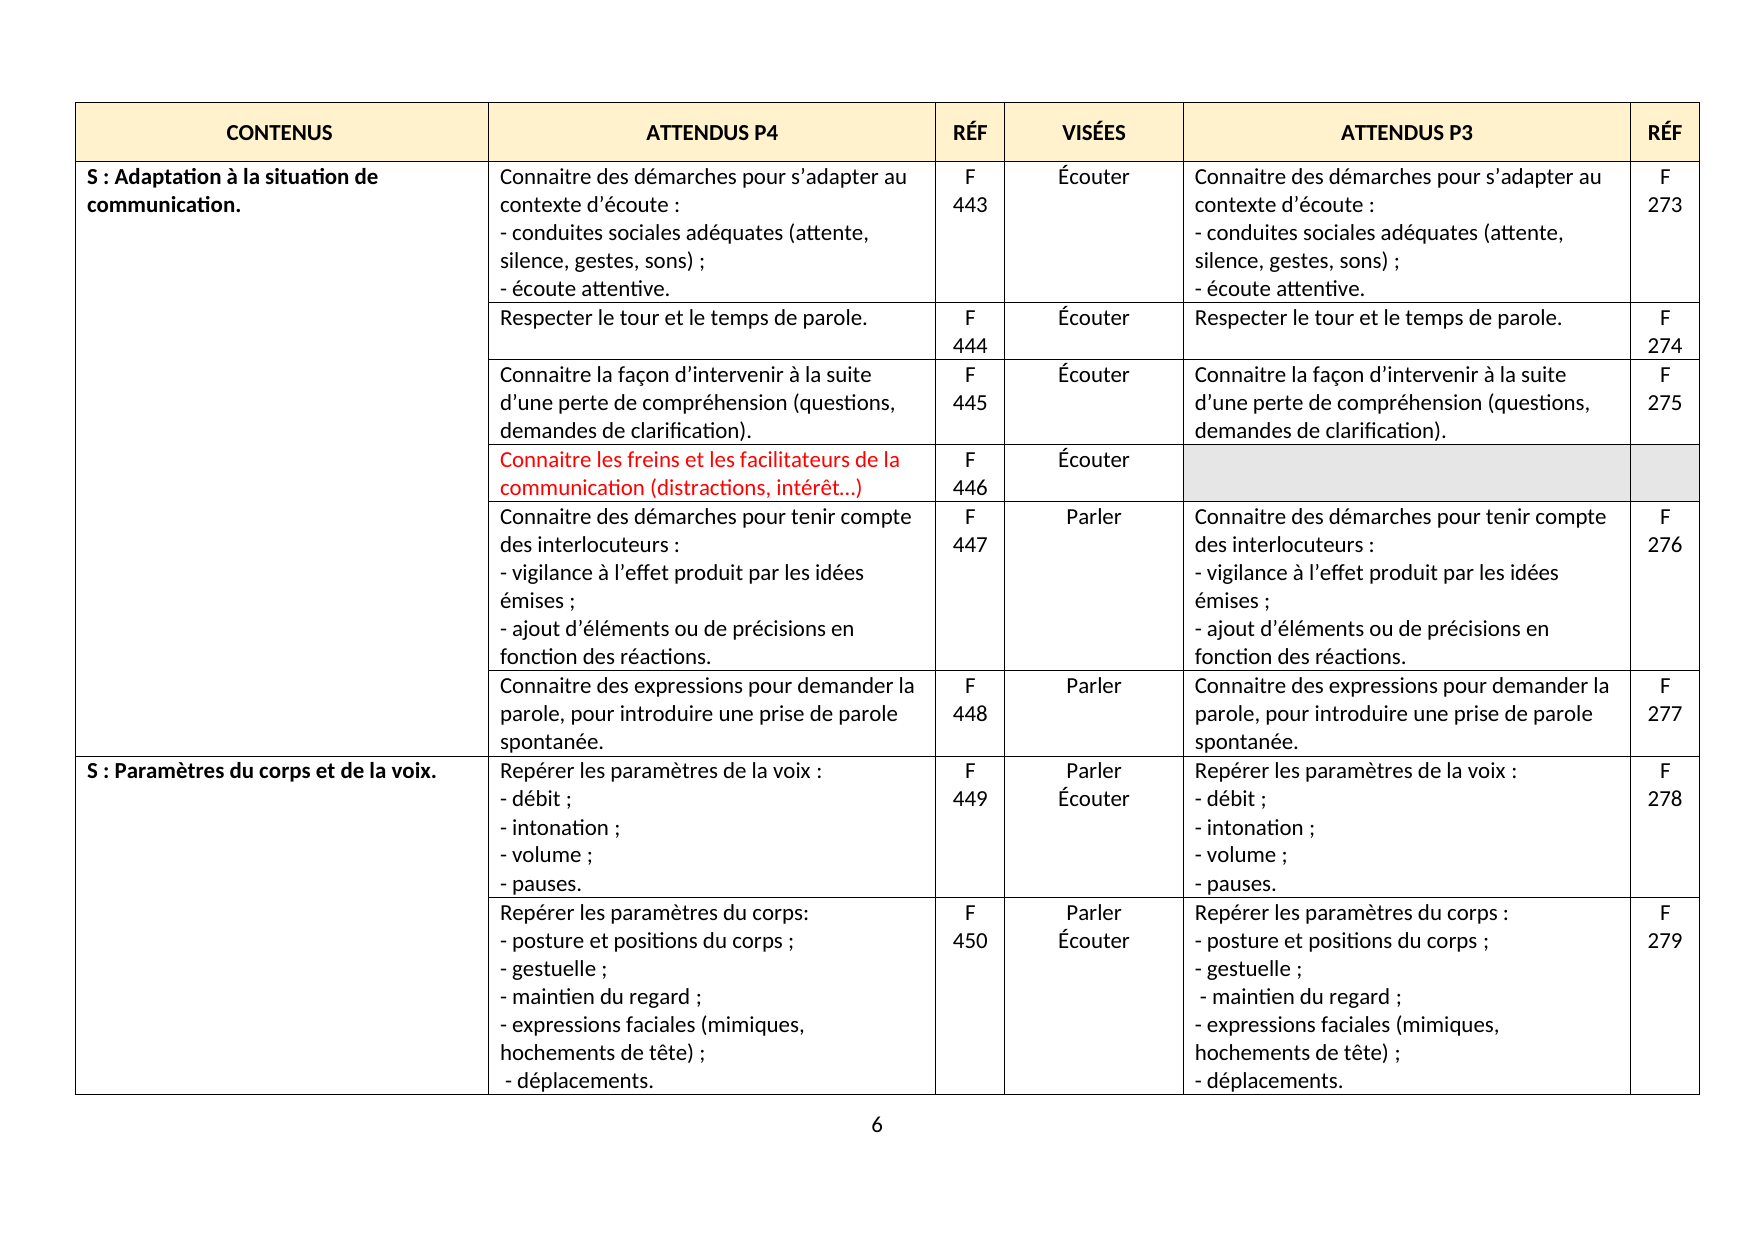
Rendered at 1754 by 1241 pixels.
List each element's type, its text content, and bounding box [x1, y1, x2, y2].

table_cell F 278 [1631, 757, 1699, 897]
table_cell Connaitre des démarches pour tenir compte des interlocuteurs : - vigilance à l’effet produit par les idées émises ; - ajout d’éléments ou de précisions en fonction des réactions. [1184, 502, 1630, 670]
table_cell F 273 [1631, 162, 1699, 302]
table_cell [1184, 445, 1630, 501]
table_cell Connaitre les freins et les facilitateurs de la communication (distractions, intérêt…) [489, 445, 935, 501]
table_header VISÉES [1005, 103, 1183, 161]
table_cell Connaitre la façon d’intervenir à la suite d’une perte de compréhension (questions, demandes de clarification). [489, 360, 935, 444]
table_cell Écouter [1005, 360, 1183, 444]
table_cell S : Paramètres du corps et de la voix. [76, 757, 488, 1094]
table_cell F 276 [1631, 502, 1699, 670]
table_header ATTENDUS P4 [489, 103, 935, 161]
table_cell Connaitre des expressions pour demander la parole, pour introduire une prise de parole spontanée. [1184, 671, 1630, 756]
table_cell Parler Écouter [1005, 898, 1183, 1094]
table_cell Connaitre des expressions pour demander la parole, pour introduire une prise de parole spontanée. [489, 671, 935, 756]
table_cell Connaitre des démarches pour s’adapter au contexte d’écoute : - conduites sociales adéquates (attente, silence, gestes, sons) ; - écoute attentive. [489, 162, 935, 302]
table_cell Écouter [1005, 445, 1183, 501]
table_cell F 447 [936, 502, 1004, 670]
table_cell Parler [1005, 502, 1183, 670]
table_cell [1631, 445, 1699, 501]
table_cell F 448 [936, 671, 1004, 756]
table_cell Connaitre des démarches pour tenir compte des interlocuteurs : - vigilance à l’effet produit par les idées émises ; - ajout d’éléments ou de précisions en fonction des réactions. [489, 502, 935, 670]
table_cell F 450 [936, 898, 1004, 1094]
table_cell F 274 [1631, 303, 1699, 359]
table_cell Connaitre des démarches pour s’adapter au contexte d’écoute : - conduites sociales adéquates (attente, silence, gestes, sons) ; - écoute attentive. [1184, 162, 1630, 302]
table_cell Écouter [1005, 162, 1183, 302]
table_cell Respecter le tour et le temps de parole. [489, 303, 935, 359]
table_cell Repérer les paramètres de la voix : - débit ; - intonation ; - volume ; - pauses. [1184, 757, 1630, 897]
table_cell Parler Écouter [1005, 757, 1183, 897]
table_cell Parler [1005, 671, 1183, 756]
table_header ATTENDUS P3 [1184, 103, 1630, 161]
table_cell F 445 [936, 360, 1004, 444]
table_header CONTENUS [76, 103, 488, 161]
table_cell F 443 [936, 162, 1004, 302]
table_header RÉF [936, 103, 1004, 161]
table_cell F 444 [936, 303, 1004, 359]
table_cell F 275 [1631, 360, 1699, 444]
table_cell F 279 [1631, 898, 1699, 1094]
table_cell S : Adaptation à la situation de communication. [76, 162, 488, 756]
table_cell Respecter le tour et le temps de parole. [1184, 303, 1630, 359]
table_cell F 449 [936, 757, 1004, 897]
table_cell Écouter [1005, 303, 1183, 359]
table_cell Repérer les paramètres du corps : - posture et positions du corps ; - gestuelle ; - maintien du regard ; - expressions faciales (mimiques, hochements de tête) ; - déplacements. [1184, 898, 1630, 1094]
table_cell F 277 [1631, 671, 1699, 756]
table_cell Connaitre la façon d’intervenir à la suite d’une perte de compréhension (questions, demandes de clarification). [1184, 360, 1630, 444]
table_cell Repérer les paramètres de la voix : - débit ; - intonation ; - volume ; - pauses. [489, 757, 935, 897]
table_cell Repérer les paramètres du corps: - posture et positions du corps ; - gestuelle ; - maintien du regard ; - expressions faciales (mimiques, hochements de tête) ; - déplacements. [489, 898, 935, 1094]
table_cell F 446 [936, 445, 1004, 501]
table_header RÉF [1631, 103, 1699, 161]
